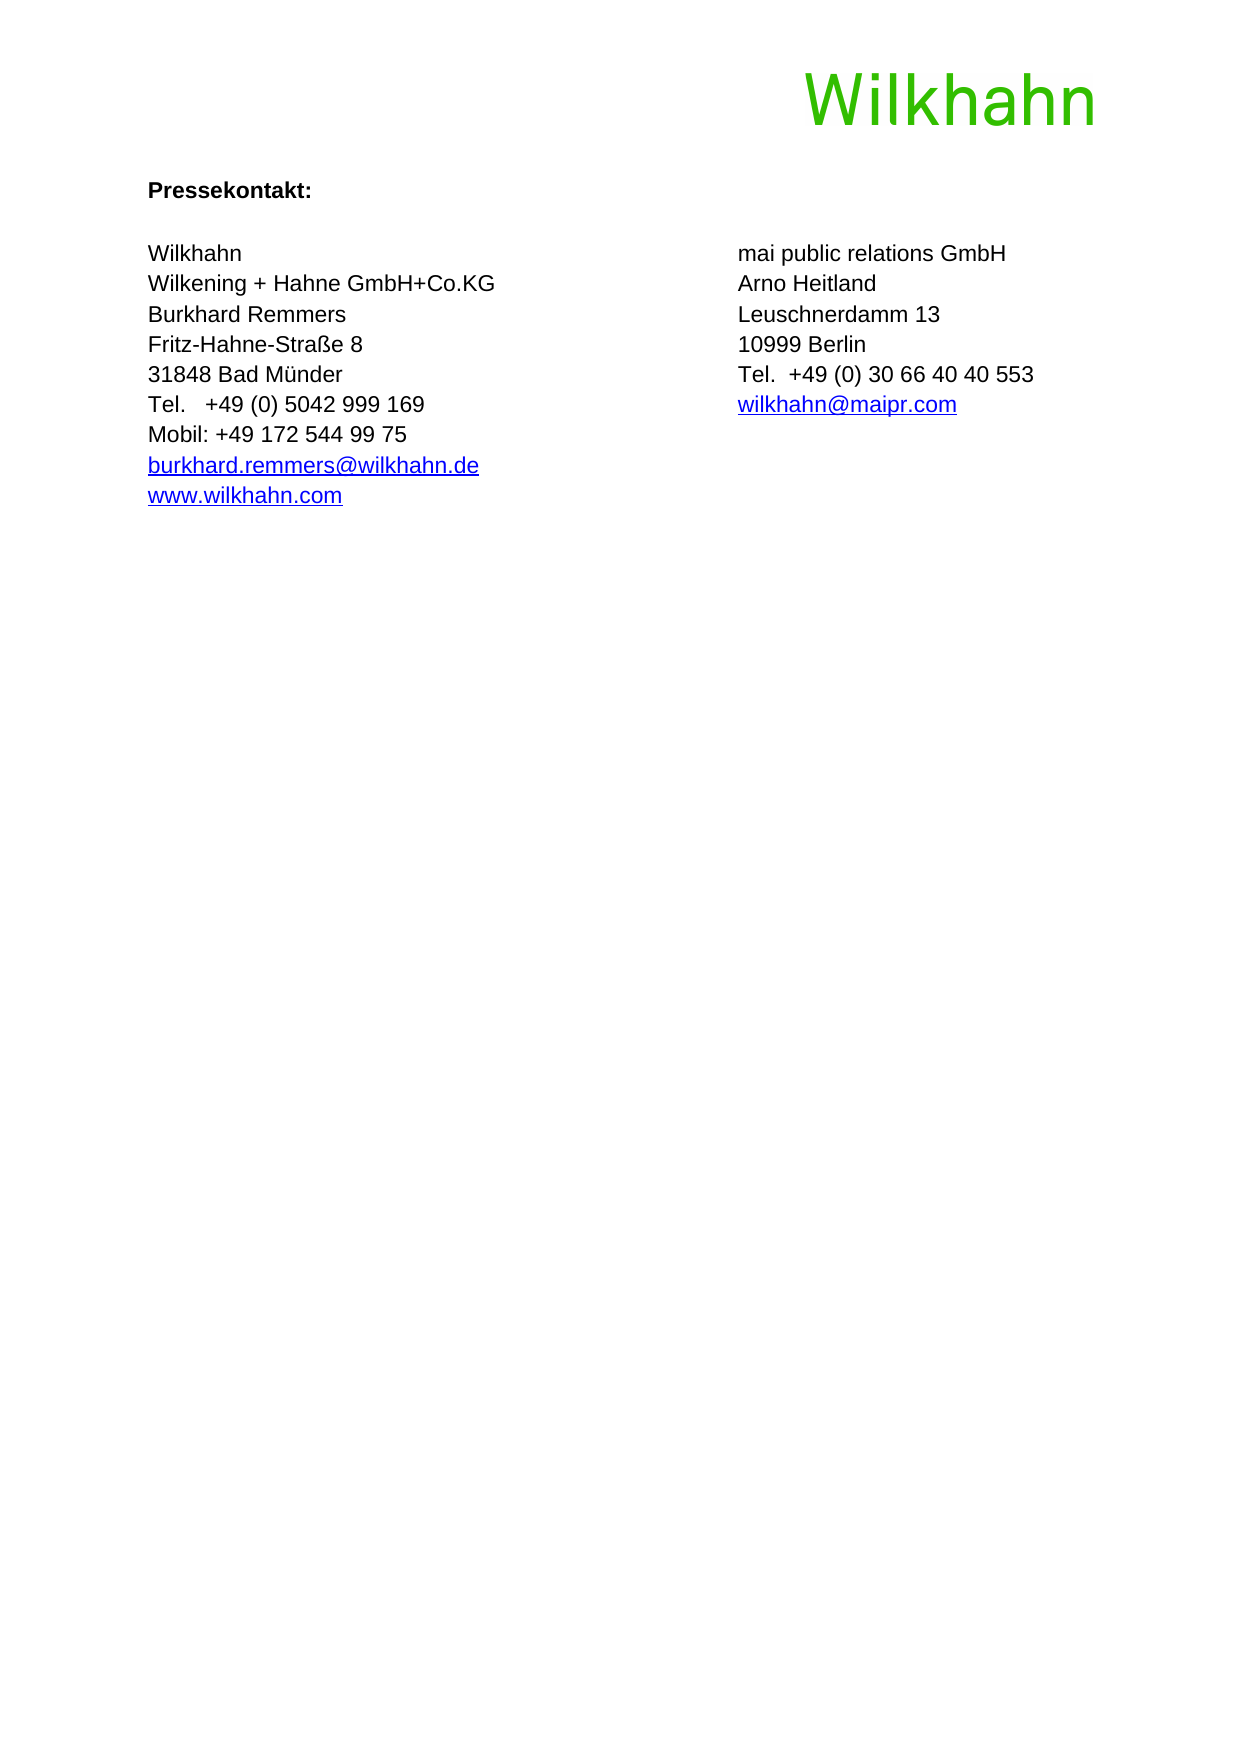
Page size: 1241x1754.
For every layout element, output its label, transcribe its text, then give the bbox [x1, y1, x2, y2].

text burkhard.remmers@wilkhahn.de [148, 452, 1093, 478]
text Mobil: +49 172 544 99 75 [148, 421, 1093, 448]
text Wilkhahn mai public relations GmbH [148, 240, 1093, 266]
text Fritz-Hahne-Straße 8 10999 Berlin [148, 331, 1093, 357]
text Pressekontakt: [148, 177, 1093, 204]
text www.wilkhahn.com [148, 482, 1093, 508]
text Wilkening + Hahne GmbH+Co.KG Arno Heitland [148, 270, 1093, 297]
text 31848 Bad Münder Tel. +49 (0) 30 66 40 40 553 [148, 361, 1093, 387]
text Tel. +49 (0) 5042 999 169 wilkhahn@maipr.com [148, 391, 1093, 417]
text Burkhard Remmers Leuschnerdamm 13 [148, 301, 1093, 327]
picture [805, 73, 1093, 126]
